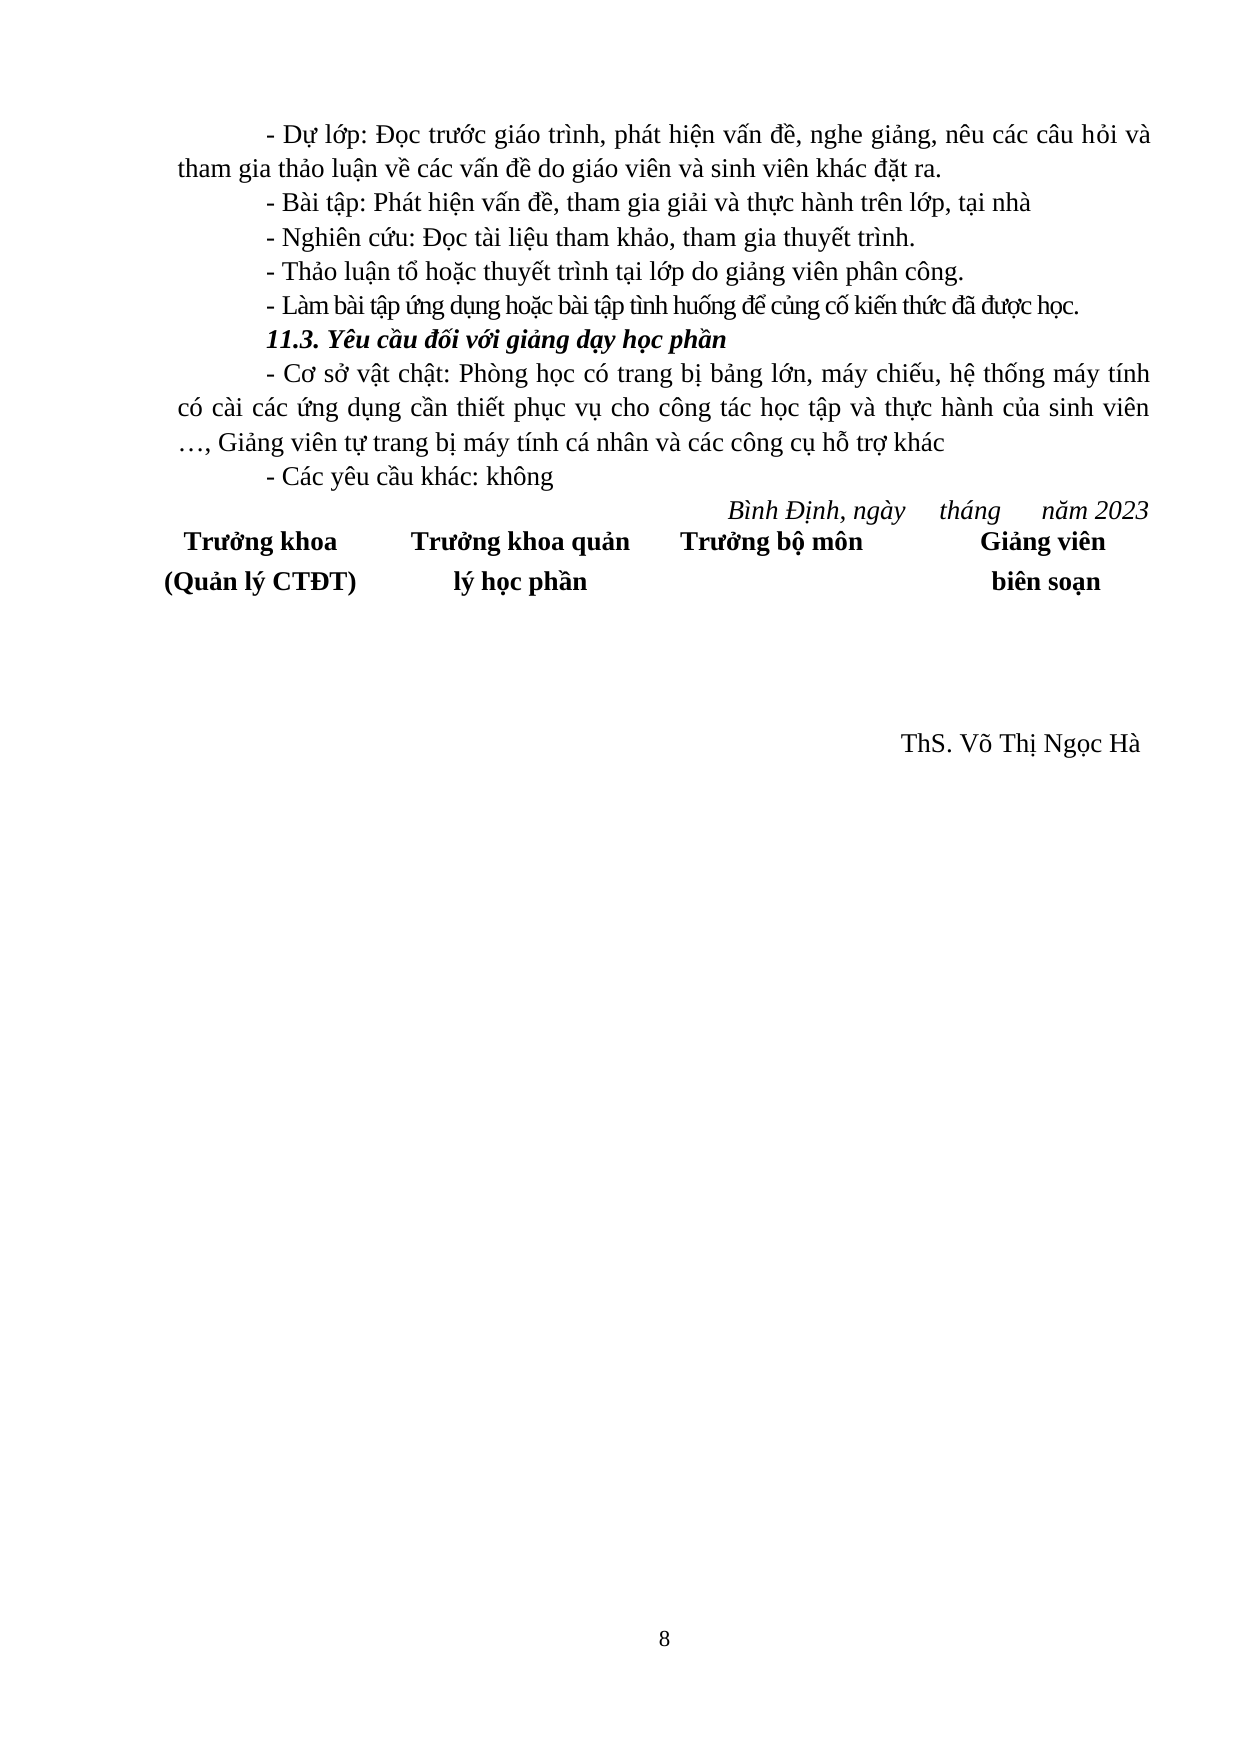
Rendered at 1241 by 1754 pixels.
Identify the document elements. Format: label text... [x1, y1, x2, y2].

table_header Giảng viên biên soạn ThS. Võ Thị Ngọc Hà [889, 525, 1196, 785]
text 11.3. Yêu cầu đối với giảng dạy học phần [177, 323, 1152, 354]
table_header Trưởng khoa (Quản lý CTĐT) [133, 525, 387, 785]
text Bình Định, ngày tháng năm 2023 [177, 494, 1152, 525]
text - Thảo luận tổ hoặc thuyết trình tại lớp do giảng viên phân công. [177, 255, 1152, 286]
text - Nghiên cứu: Đọc tài liệu tham khảo, tham gia thuyết trình. [177, 221, 1152, 252]
table_header Trưởng bộ môn [653, 525, 889, 785]
text - Dự lớp: Đọc trước giáo trình, phát hiện vấn đề, nghe giảng, nêu các câu hỏi và tham gia thảo luận về các vấn đề do giáo viên và sinh viên khác đặt ra. [177, 118, 1152, 183]
table_header Trưởng khoa quản lý học phần [388, 525, 653, 785]
text - Cơ sở vật chật: Phòng học có trang bị bảng lớn, máy chiếu, hệ thống máy tính có cài các ứng dụng cần thiết phục vụ cho công tác học tập và thực hành của sinh viên …, Giảng viên tự trang bị máy tính cá nhân và các công cụ hỗ trợ khác [177, 357, 1152, 457]
text - Làm bài tập ứng dụng hoặc bài tập tình huống để củng cố kiến thức đã được học. [177, 289, 1152, 320]
text - Các yêu cầu khác: không [177, 460, 1152, 491]
text - Bài tập: Phát hiện vấn đề, tham gia giải và thực hành trên lớp, tại nhà [177, 186, 1152, 218]
